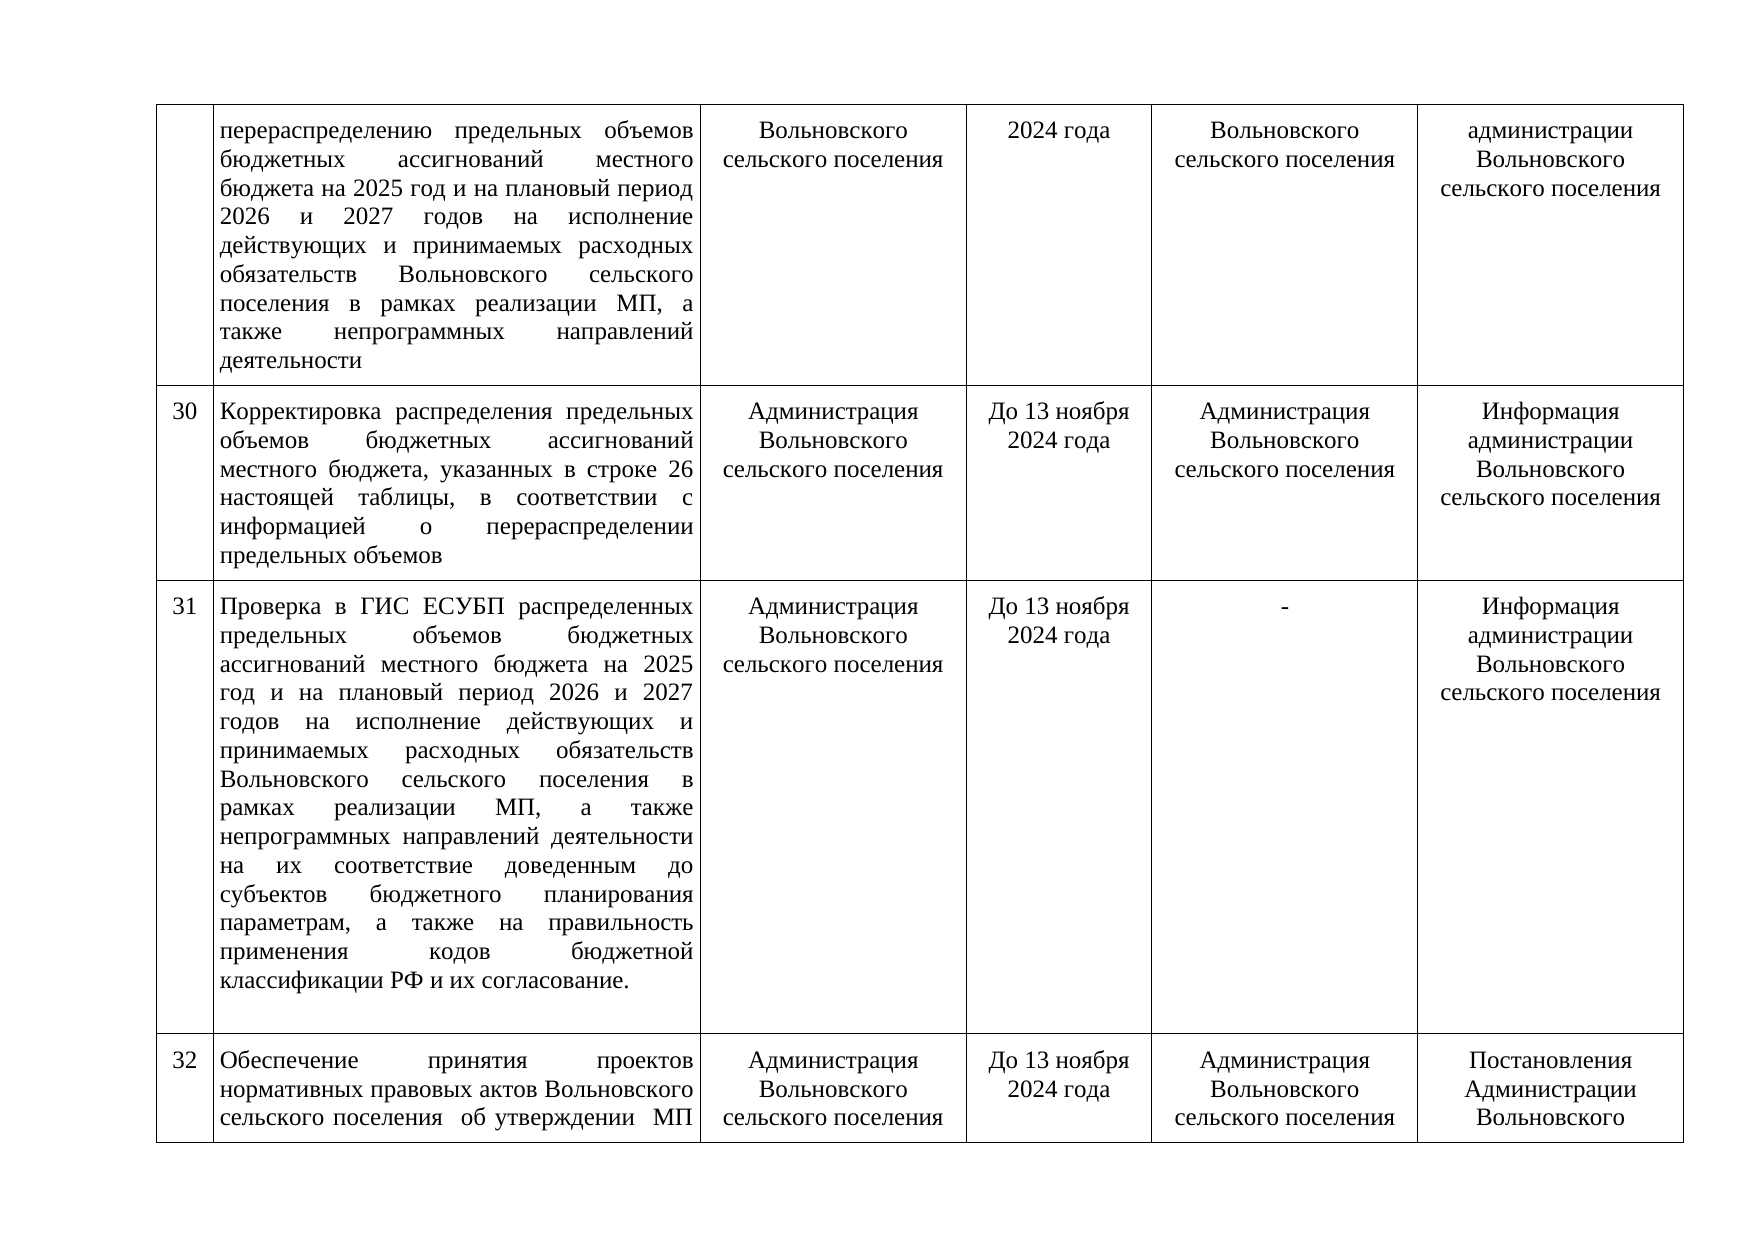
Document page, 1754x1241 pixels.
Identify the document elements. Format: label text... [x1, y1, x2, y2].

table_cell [1418, 105, 1683, 384]
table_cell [967, 1034, 1151, 1142]
table_cell Информация администрации Вольновского сельского поселения [1418, 386, 1683, 579]
table_cell Проверка в ГИС ЕСУБП распределенных предельных объемов бюджетных ассигнований местного бюджета на 2025 год и на плановый период 2026 и 2027 годов на исполнение действующих и принимаемых расходных обязательств Вольновского сельского поселения в рамках реализации МП, а также непрограммных направлений деятельности на их соответствие доведенным до субъектов бюджетного планирования параметрам, а также на правильность применения кодов бюджетной классификации РФ и их согласование. [214, 581, 700, 1033]
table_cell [1152, 1034, 1417, 1142]
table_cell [701, 105, 966, 384]
table_cell Администрация Вольновского сельского поселения [701, 386, 966, 579]
table_cell Информация администрации Вольновского сельского поселения [1418, 581, 1683, 1033]
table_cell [1418, 1034, 1683, 1142]
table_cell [701, 1034, 966, 1142]
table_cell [967, 105, 1151, 384]
table_cell - [1152, 581, 1417, 1033]
table_cell 31 [157, 581, 213, 1033]
table_cell Администрация Вольновского сельского поселения [701, 581, 966, 1033]
table_cell 30 [157, 386, 213, 579]
table_cell До 13 ноября 2024 года [967, 386, 1151, 579]
table_cell 32 [157, 1034, 213, 1142]
table_cell До 13 ноября 2024 года [967, 581, 1151, 1033]
table_cell Администрация Вольновского сельского поселения [1152, 386, 1417, 579]
table_cell Корректировка распределения предельных объемов бюджетных ассигнований местного бюджета, указанных в строке 26 настоящей таблицы, в соответствии с информацией о перераспределении предельных объемов [214, 386, 700, 579]
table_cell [1152, 105, 1417, 384]
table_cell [214, 1034, 700, 1142]
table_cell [214, 105, 700, 384]
table_cell 29 [157, 105, 213, 384]
